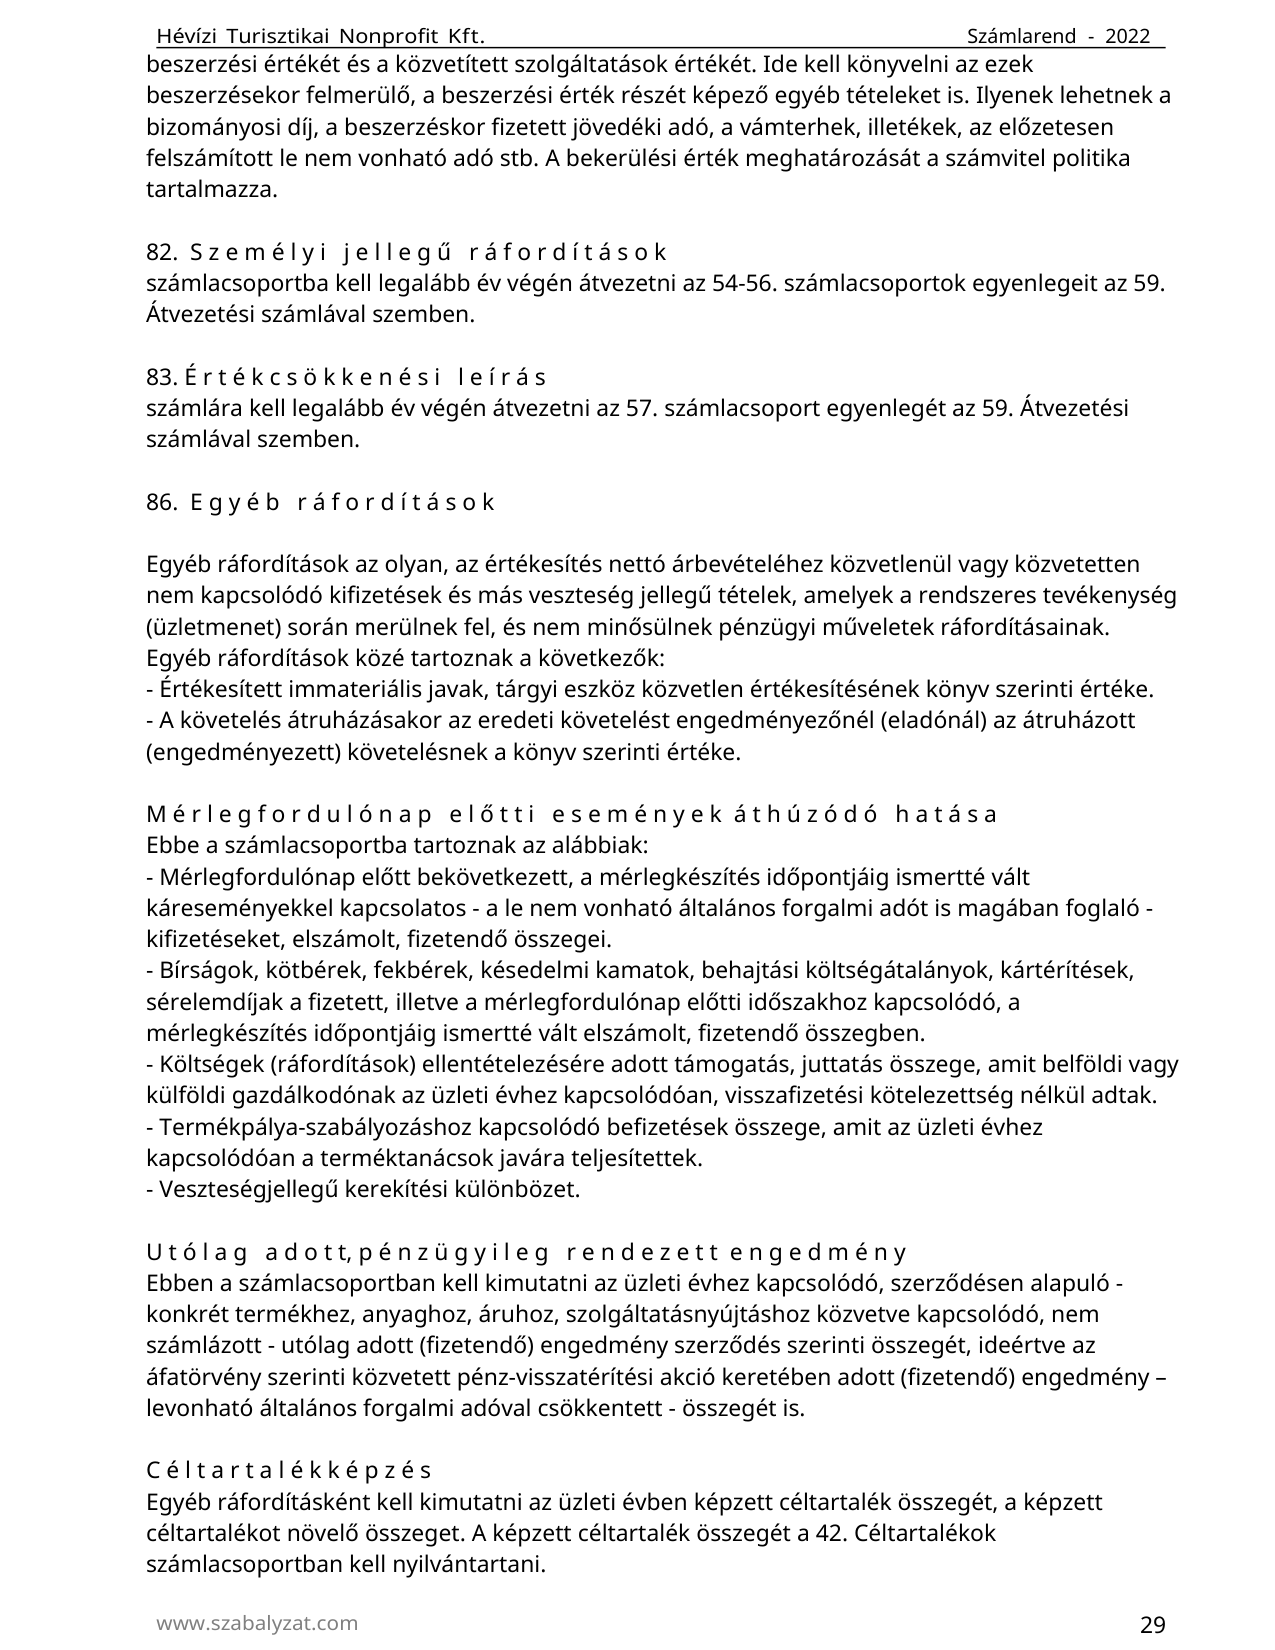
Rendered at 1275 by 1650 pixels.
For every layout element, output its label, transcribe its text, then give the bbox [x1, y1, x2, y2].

text Ebbe a számlacsoportba tartoznak az alábbiak: [146, 829, 1185, 860]
text - A követelés átruházásakor az eredeti követelést engedményezőnél (eladónál) az átruházott (engedményezett) követelésnek a könyv szerinti értéke. [146, 704, 1185, 767]
text 86. E g y é b r á f o r d í t á s o k [146, 485, 1185, 517]
text - Termékpálya-szabályozáshoz kapcsolódó befizetések összege, amit az üzleti évhez kapcsolódóan a terméktanácsok javára teljesítettek. [146, 1110, 1185, 1173]
text Ebben a számlacsoportban kell kimutatni az üzleti évhez kapcsolódó, szerződésen alapuló - konkrét termékhez, anyaghoz, áruhoz, szolgáltatásnyújtáshoz közvetve kapcsolódó, nem számlázott - utólag adott (fizetendő) engedmény szerződés szerinti összegét, ideértve az áfatörvény szerinti közvetett pénz-visszatérítési akció keretében adott (fizetendő) engedmény – levonható általános forgalmi adóval csökkentett - összegét is. [146, 1267, 1185, 1423]
text M é r l e g f o r d u l ó n a p e l ő t t i e s e m é n y e k á t h ú z ó d ó h a t á s a [146, 798, 1185, 829]
text Egyéb ráfordításként kell kimutatni az üzleti évben képzett céltartalék összegét, a képzett céltartalékot növelő összeget. A képzett céltartalék összegét a 42. Céltartalékok számlacsoportban kell nyilvántartani. [146, 1485, 1185, 1579]
text 83. É r t é k c s ö k k e n é s i l e í r á s [146, 360, 1185, 392]
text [146, 48, 1185, 204]
text U t ó l a g a d o t t, p é n z ü g y i l e g r e n d e z e t t e n g e d m é n y [146, 1235, 1185, 1267]
text - Bírságok, kötbérek, fekbérek, késedelmi kamatok, behajtási költségátalányok, kártérítések, sérelemdíjak a fizetett, illetve a mérlegfordulónap előtti időszakhoz kapcsolódó, a mérlegkészítés időpontjáig ismertté vált elszámolt, fizetendő összegben. [146, 954, 1185, 1048]
text számlára kell legalább év végén átvezetni az 57. számlacsoport egyenlegét az 59. Átvezetési számlával szemben. [146, 392, 1185, 454]
text Egyéb ráfordítások közé tartoznak a következők: [146, 642, 1185, 673]
text - Mérlegfordulónap előtt bekövetkezett, a mérlegkészítés időpontjáig ismertté vált káreseményekkel kapcsolatos - a le nem vonható általános forgalmi adót is magában foglaló - kifizetéseket, elszámolt, fizetendő összegei. [146, 860, 1185, 954]
text - Költségek (ráfordítások) ellentételezésére adott támogatás, juttatás összege, amit belföldi vagy külföldi gazdálkodónak az üzleti évhez kapcsolódóan, visszafizetési kötelezettség nélkül adtak. [146, 1048, 1185, 1110]
text - Veszteségjellegű kerekítési különbözet. [146, 1173, 1185, 1204]
text - Értékesített immateriális javak, tárgyi eszköz közvetlen értékesítésének könyv szerinti értéke. [146, 673, 1185, 704]
text számlacsoportba kell legalább év végén átvezetni az 54-56. számlacsoportok egyenlegeit az 59. Átvezetési számlával szemben. [146, 267, 1185, 329]
text Egyéb ráfordítások az olyan, az értékesítés nettó árbevételéhez közvetlenül vagy közvetetten nem kapcsolódó kifizetések és más veszteség jellegű tételek, amelyek a rendszeres tevékenység (üzletmenet) során merülnek fel, és nem minősülnek pénzügyi műveletek ráfordításainak. [146, 548, 1185, 642]
text C é l t a r t a l é k k é p z é s [146, 1454, 1185, 1485]
text 82. S z e m é l y i j e l l e g ű r á f o r d í t á s o k [146, 235, 1185, 267]
